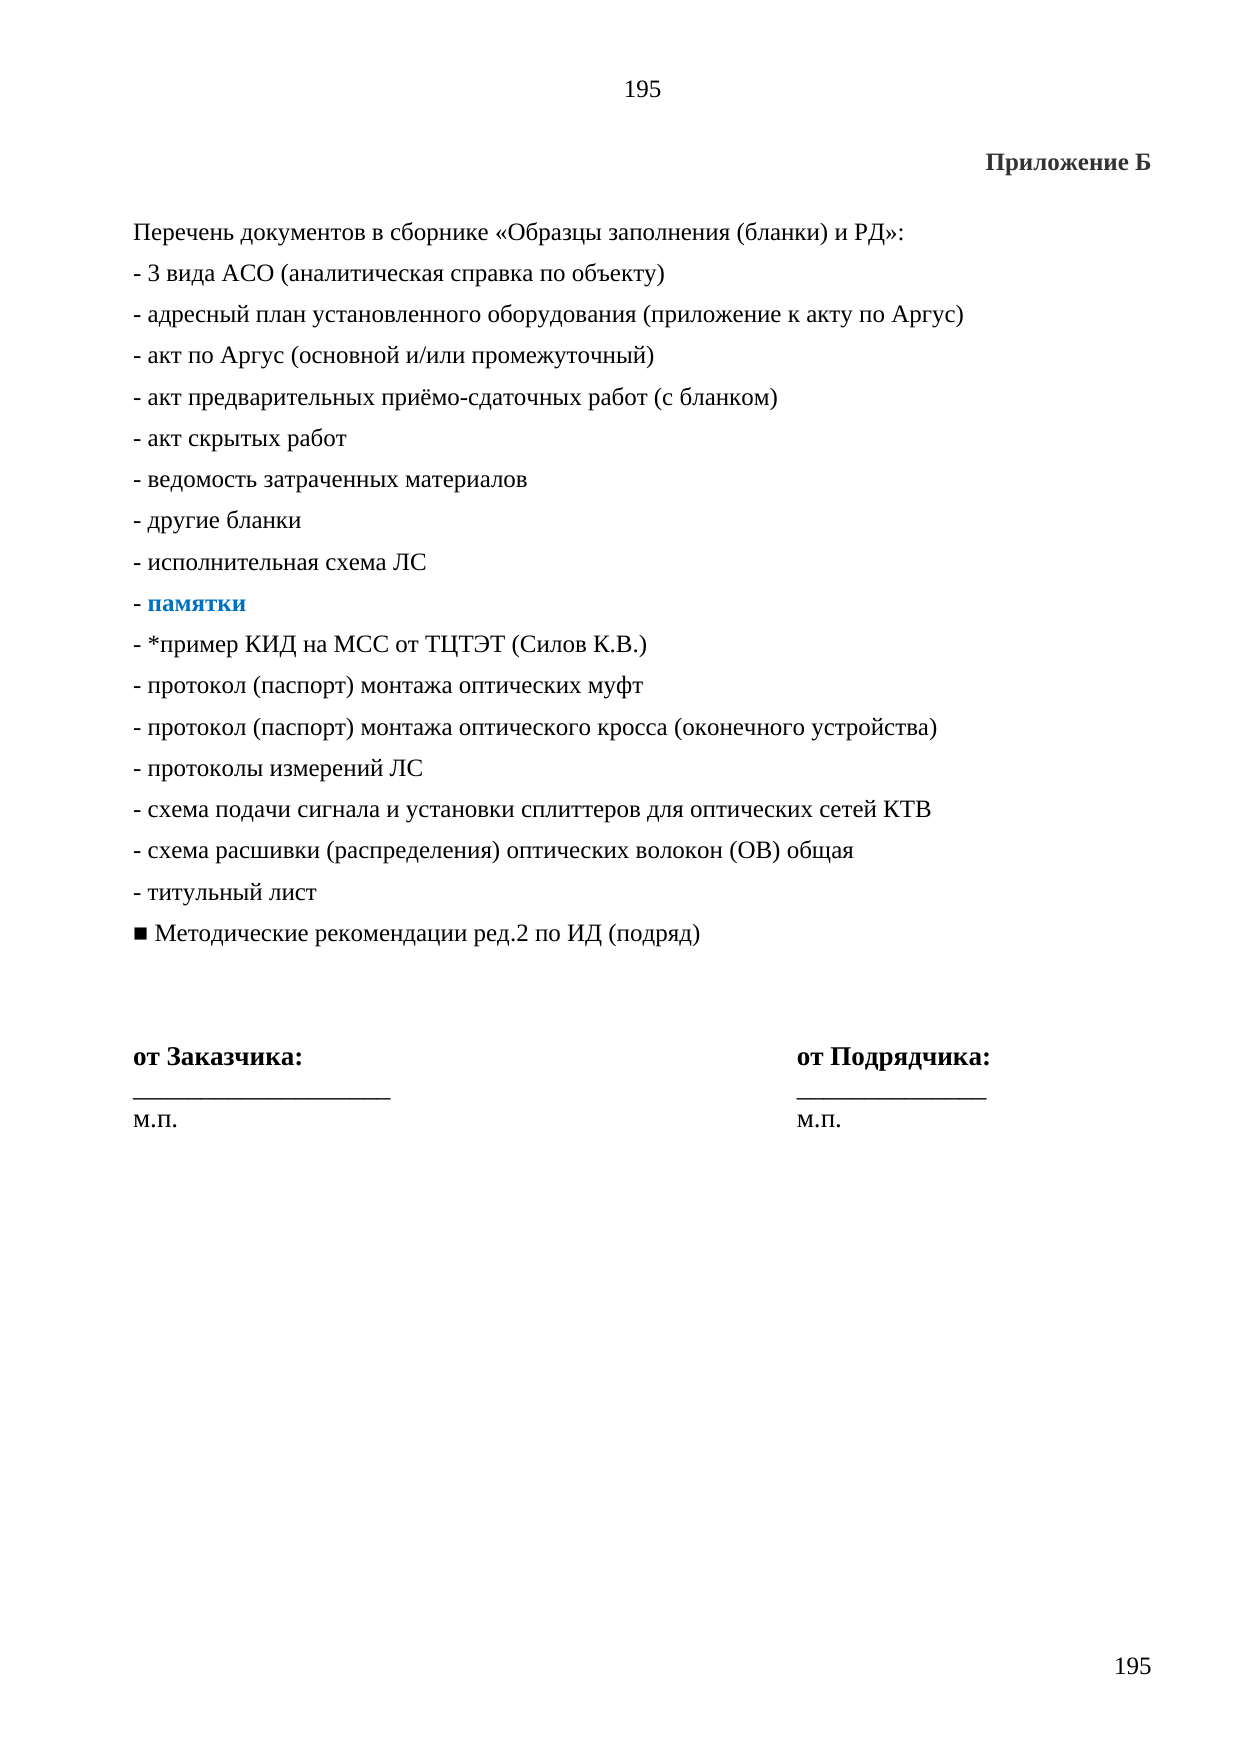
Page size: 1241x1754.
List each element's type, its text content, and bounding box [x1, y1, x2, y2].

text - протоколы измерений ЛС [133, 753, 1152, 782]
text - ведомость затраченных материалов [133, 464, 1152, 493]
text - схема подачи сигнала и установки сплиттеров для оптических сетей КТВ [133, 794, 1152, 823]
text ■ Методические рекомендации ред.2 по ИД (подряд) [133, 918, 1152, 947]
text - акт предварительных приёмо-сдаточных работ (с бланком) [133, 382, 1152, 411]
text - памятки [133, 588, 1152, 617]
text - адресный план установленного оборудования (приложение к акту по Аргус) [133, 299, 1152, 328]
text - исполнительная схема ЛС [133, 547, 1152, 576]
text - акт скрытых работ [133, 423, 1152, 452]
text - 3 вида АСО (аналитическая справка по объекту) [133, 258, 1152, 287]
text Перечень документов в сборнике «Образцы заполнения (бланки) и РД»: [133, 217, 1152, 246]
text - *пример КИД на МСС от ТЦТЭТ (Силов К.В.) [133, 629, 1152, 658]
text - протокол (паспорт) монтажа оптических муфт [133, 671, 1152, 699]
text - схема расшивки (распределения) оптических волокон (ОВ) общая [133, 836, 1152, 864]
text ___________________ ______________ [133, 1071, 1152, 1103]
text - другие бланки [133, 506, 1152, 534]
text от Заказчика: от Подрядчика: [133, 1040, 1152, 1071]
text м.п. м.п. [133, 1103, 1152, 1134]
text Приложение Б [133, 147, 1152, 176]
text - титульный лист [133, 877, 1152, 906]
text - акт по Аргус (основной и/или промежуточный) [133, 341, 1152, 369]
text - протокол (паспорт) монтажа оптического кросса (оконечного устройства) [133, 712, 1152, 741]
